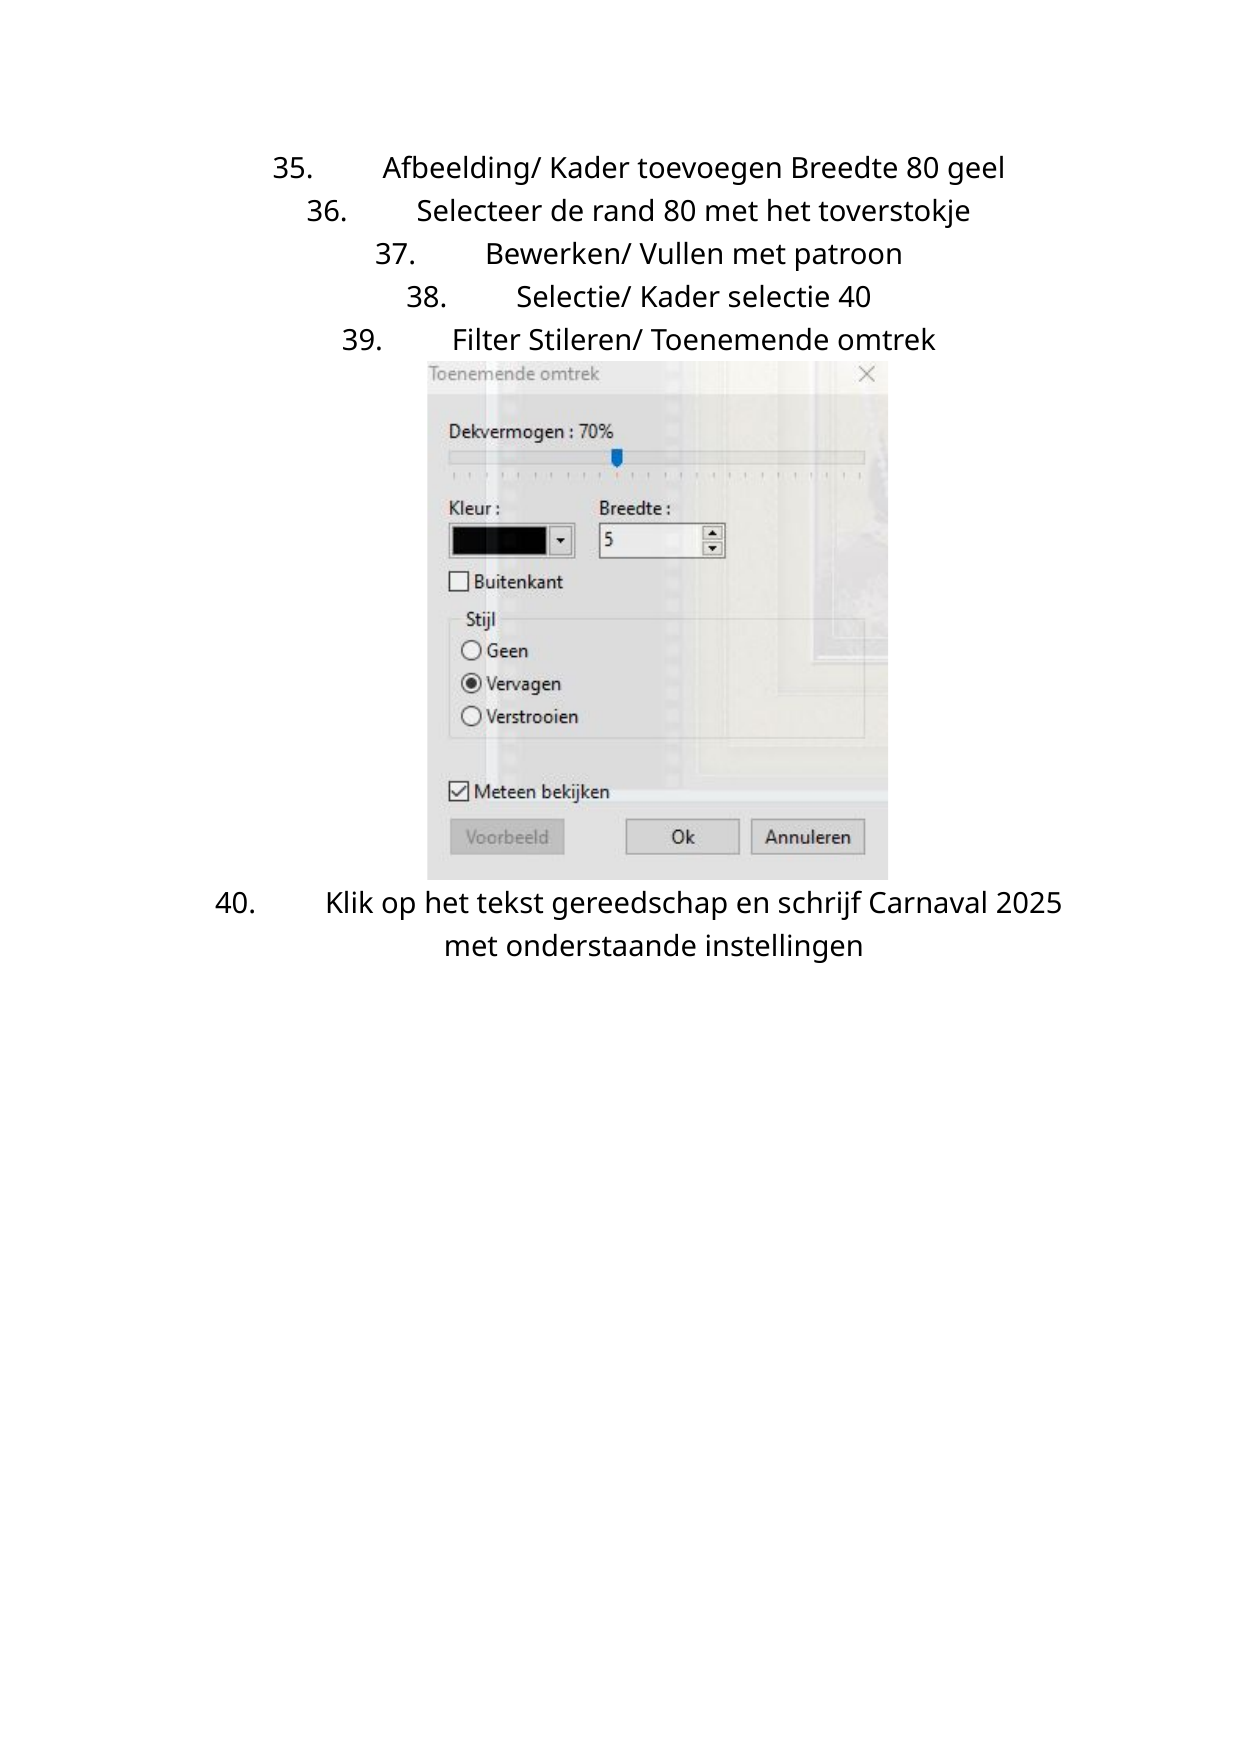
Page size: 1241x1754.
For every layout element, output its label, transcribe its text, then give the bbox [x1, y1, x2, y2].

list Selecteer de rand 80 met het toverstokje [185, 190, 1093, 230]
list Selectie/ Kader selectie 40 [185, 276, 1093, 316]
list Klik op het tekst gereedschap en schrijf Carnaval 2025 met onderstaande instellingen [185, 882, 1093, 965]
list Bewerken/ Vullen met patroon [185, 233, 1093, 273]
list Afbeelding/ Kader toevoegen Breedte 80 geel [185, 148, 1093, 187]
picture [427, 361, 889, 880]
